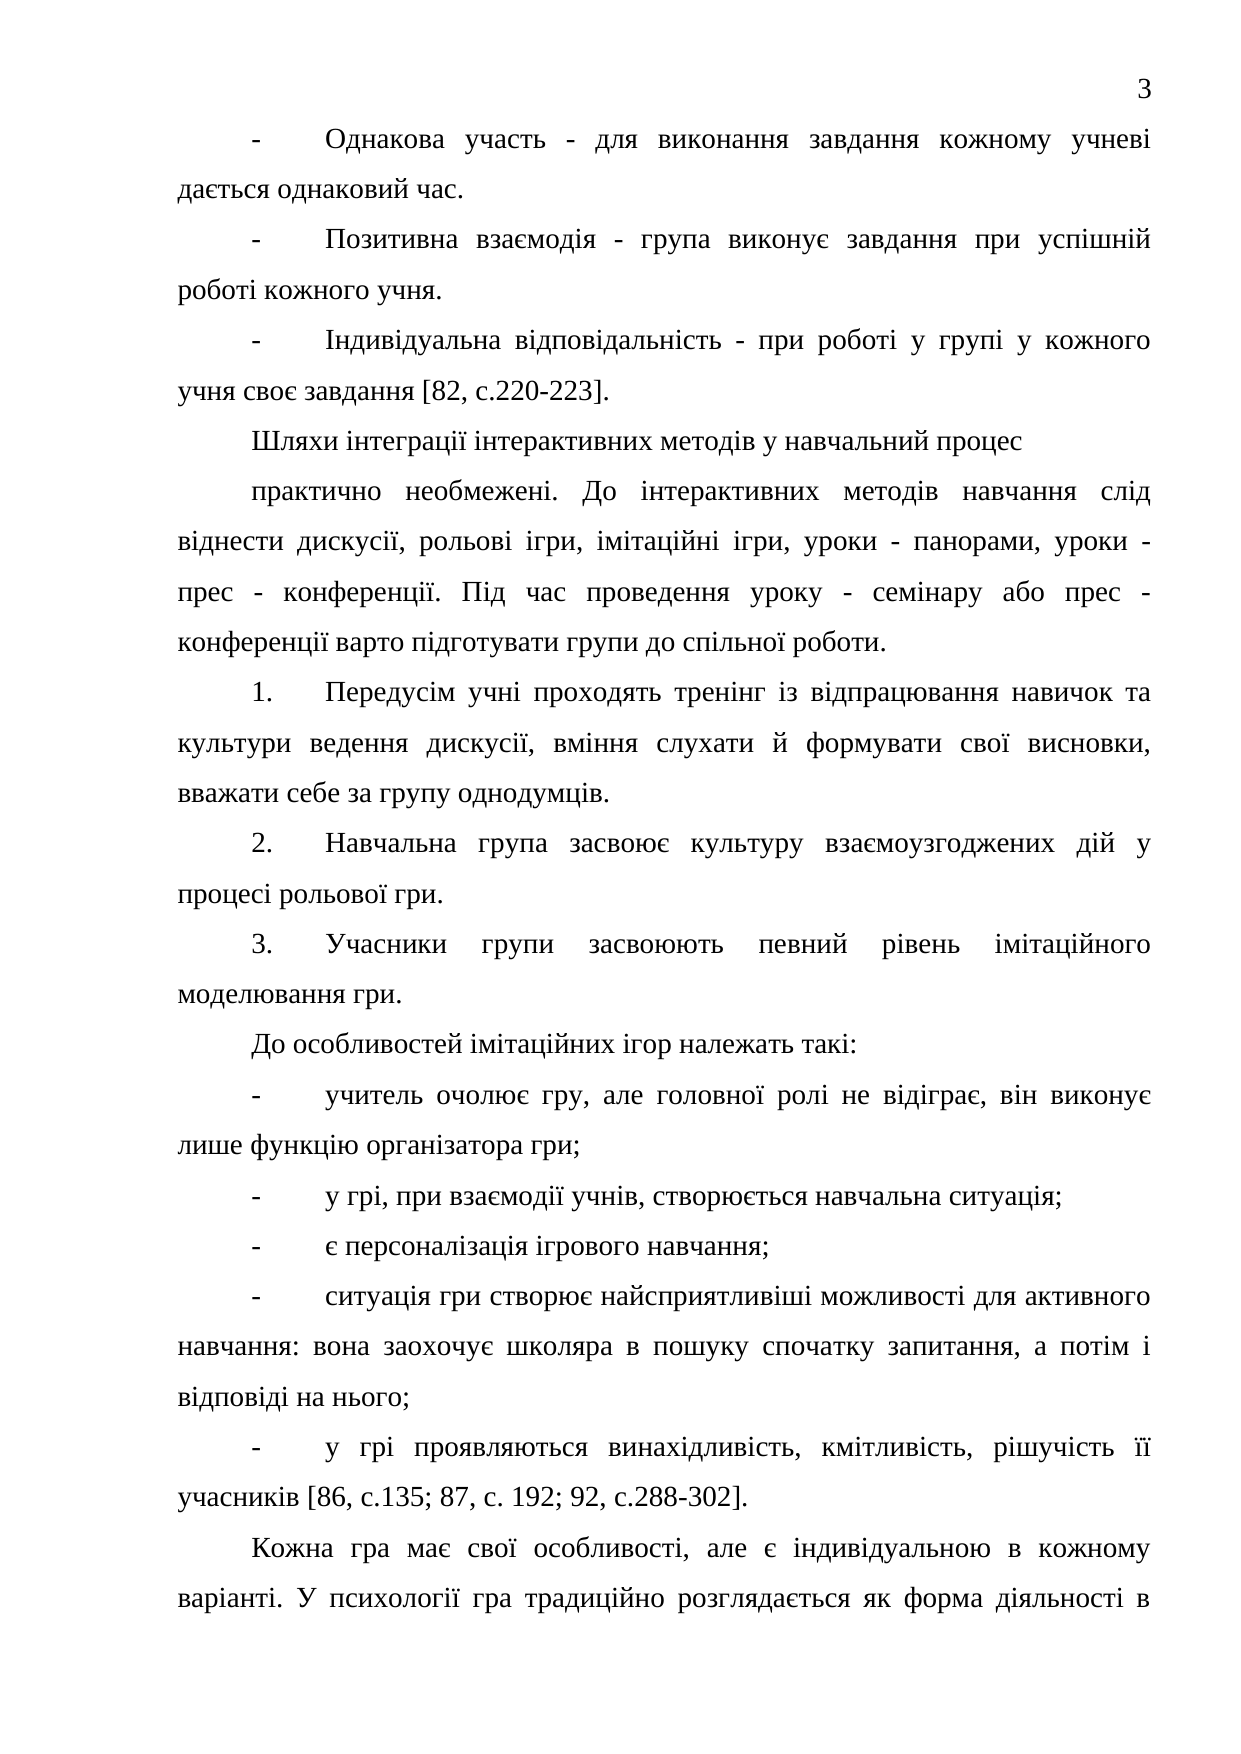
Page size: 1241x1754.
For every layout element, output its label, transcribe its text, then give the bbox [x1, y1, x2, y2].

list Індивідуальна відповідальність - при роботі у групі у кожного учня своє завдання [82, с.220-223]. [177, 322, 1152, 406]
text Шляхи інтеграції інтерактивних методів у навчальний процес [177, 423, 1152, 456]
list Позитивна взаємодія - група виконує завдання при успішній роботі кожного учня. [177, 222, 1152, 306]
list Навчальна група засвоює культуру взаємоузгоджених дій у процесі рольової гри. [177, 825, 1152, 909]
list є персоналізація ігрового навчання; [177, 1228, 1152, 1261]
list Однакова участь - для виконання завдання кожному учневі дається однаковий час. [177, 121, 1152, 205]
list ситуація гри створює найсприятливіші можливості для активного навчання: вона заохочує школяра в пошуку спочатку запитання, а потім і відповіді на нього; [177, 1278, 1152, 1412]
text До особливостей імітаційних ігор належать такі: [177, 1027, 1152, 1060]
list Учасники групи засвоюють певний рівень імітаційного моделювання гри. [177, 926, 1152, 1010]
text практично необмежені. До інтерактивних методів навчання слід віднести дискусії, рольові ігри, імітаційні ігри, уроки - панорами, уроки - прес - конференції. Під час проведення уроку - семінару або прес - конференції варто підготувати групи до спільної роботи. [177, 473, 1152, 658]
list у грі проявляються винахідливість, кмітливість, рішучість її учасників [86, с.135; 87, с. 192; 92, с.288-302]. [177, 1429, 1152, 1513]
list Передусім учні проходять тренінг із відпрацювання навичок та культури ведення дискусії, вміння слухати й формувати свої висновки, вважати себе за групу однодумців. [177, 674, 1152, 809]
list у грі, при взаємодії учнів, створюється навчальна ситуація; [177, 1178, 1152, 1211]
list учитель очолює гру, але головної ролі не відіграє, він виконує лише функцію організатора гри; [177, 1077, 1152, 1161]
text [177, 1530, 1152, 1614]
